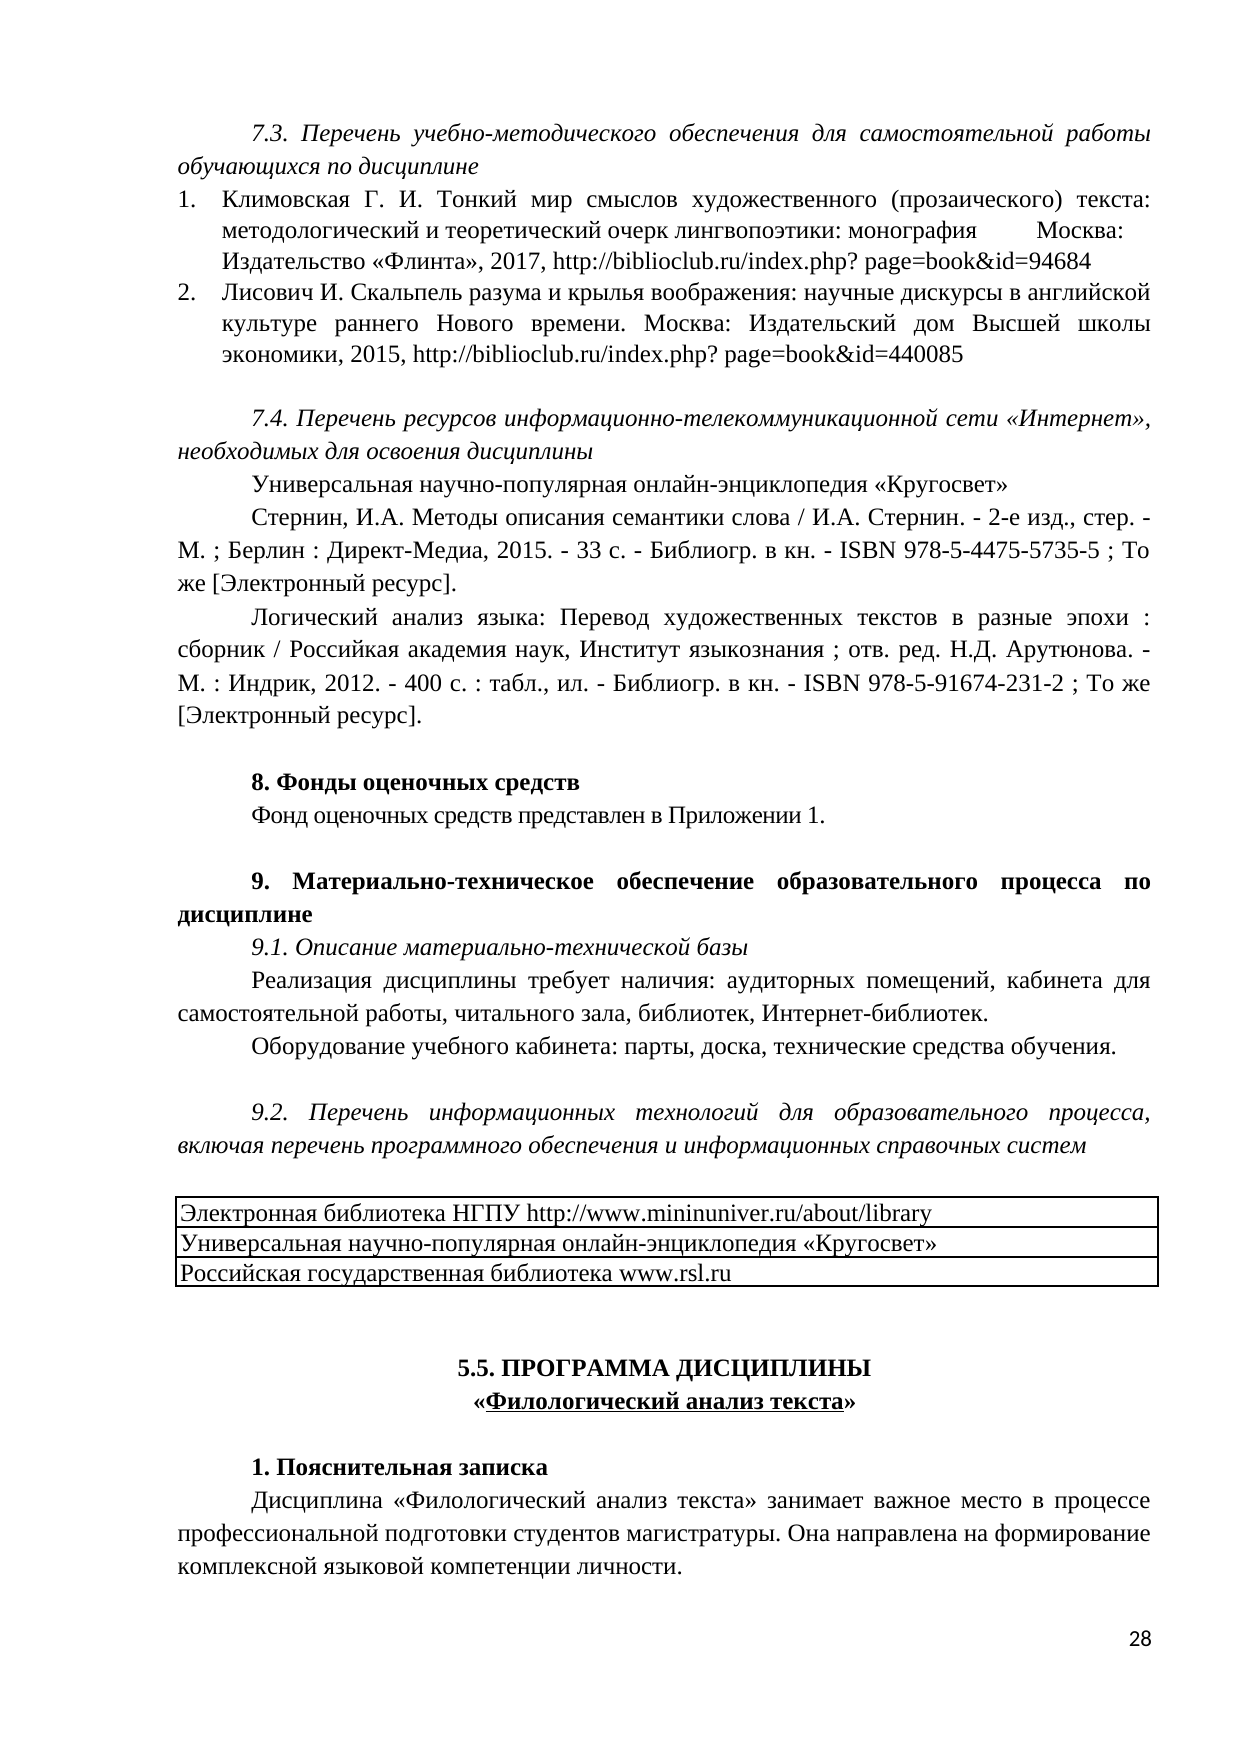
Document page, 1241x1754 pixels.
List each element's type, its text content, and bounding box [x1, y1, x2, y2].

list Лисович И. Скальпель разума и крылья воображения: научные дискурсы в английской культуре раннего Нового времени. Москва: Издательский дом Высшей школы экономики, 2015, http://biblioclub.ru/index.php? page=book&id=440085 [177, 277, 1152, 368]
text 5.5. ПРОГРАММА ДИСЦИПЛИНЫ [177, 1353, 1152, 1382]
list Климовская Г. И. Тонкий мир смыслов художественного (прозаического) текста: методологический и теоретический очерк лингвопоэтики: монография Москва: Издательство «Флинта», 2017, http://biblioclub.ru/index.php? page=book&id=94684 [177, 184, 1152, 275]
text 1. Пояснительная записка [177, 1452, 1152, 1481]
text Логический анализ языка: Перевод художественных текстов в разные эпохи : сборник / Российкая академия наук, Институт языкознания ; отв. ред. Н.Д. Арутюнова. - М. : Индрик, 2012. - 400 с. : табл., ил. - Библиогр. в кн. - ISBN 978-5-91674-231-2 ; То же [Электронный ресурс]. [177, 602, 1152, 729]
table_cell Российская государственная библиотека www.rsl.ru [177, 1258, 1157, 1285]
text «Филологический анализ текста» [177, 1386, 1152, 1415]
text Реализация дисциплины требует наличия: аудиторных помещений, кабинета для самостоятельной работы, читального зала, библиотек, Интернет-библиотек. [177, 965, 1152, 1027]
text 9.1. Описание материально-технической базы [177, 932, 1152, 961]
text Фонд оценочных средств представлен в Приложении 1. [177, 800, 1152, 828]
text Оборудование учебного кабинета: парты, доска, технические средства обучения. [177, 1031, 1152, 1059]
text 8. Фонды оценочных средств [177, 767, 1152, 795]
text 9. Материально-техническое обеспечение образовательного процесса по дисциплине [177, 866, 1152, 927]
text Стернин, И.А. Методы описания семантики слова / И.А. Стернин. - 2-е изд., стер. - М. ; Берлин : Директ-Медиа, 2015. - 33 с. - Библиогр. в кн. - ISBN 978-5-4475-5735-5 ; То же [Электронный ресурс]. [177, 502, 1152, 597]
text Универсальная научно-популярная онлайн-энциклопедия «Кругосвет» [177, 469, 1152, 498]
text Дисциплина «Филологический анализ текста» занимает важное место в процессе профессиональной подготовки студентов магистратуры. Она направлена на формирование комплексной языковой компетенции личности. [177, 1485, 1152, 1580]
text 7.3. Перечень учебно-методического обеспечения для самостоятельной работы обучающихся по дисциплине [177, 118, 1152, 180]
text 7.4. Перечень ресурсов информационно-телекоммуникационной сети «Интернет», необходимых для освоения дисциплины [177, 403, 1152, 465]
table_header Электронная библиотека НГПУ http://www.mininuniver.ru/about/library [177, 1198, 1157, 1226]
text 9.2. Перечень информационных технологий для образовательного процесса, включая перечень программного обеспечения и информационных справочных систем [177, 1097, 1152, 1159]
table_cell Универсальная научно-популярная онлайн-энциклопедия «Кругосвет» http://www.krugosvet.ru/node/41681 [177, 1228, 1157, 1256]
